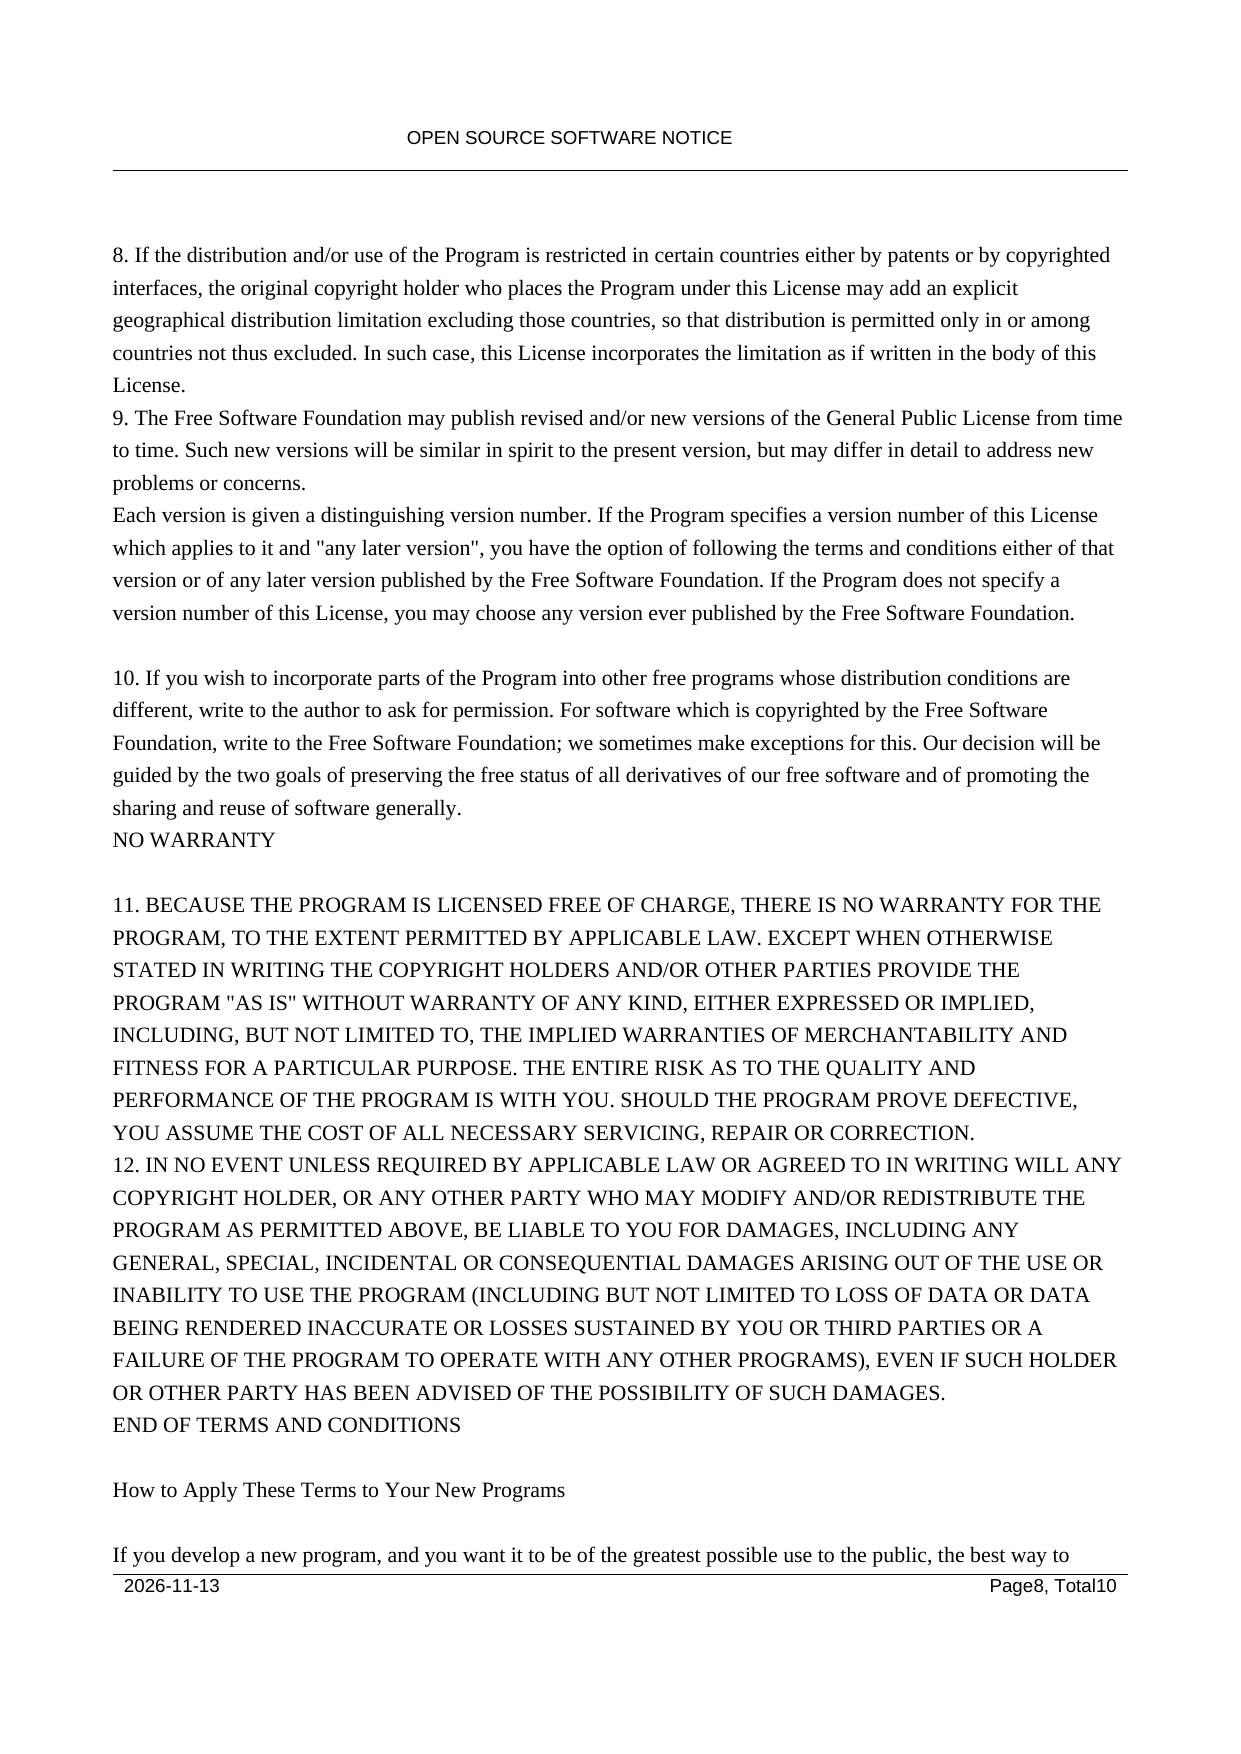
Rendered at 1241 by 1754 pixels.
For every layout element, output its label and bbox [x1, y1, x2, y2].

text [112, 206, 1128, 1571]
